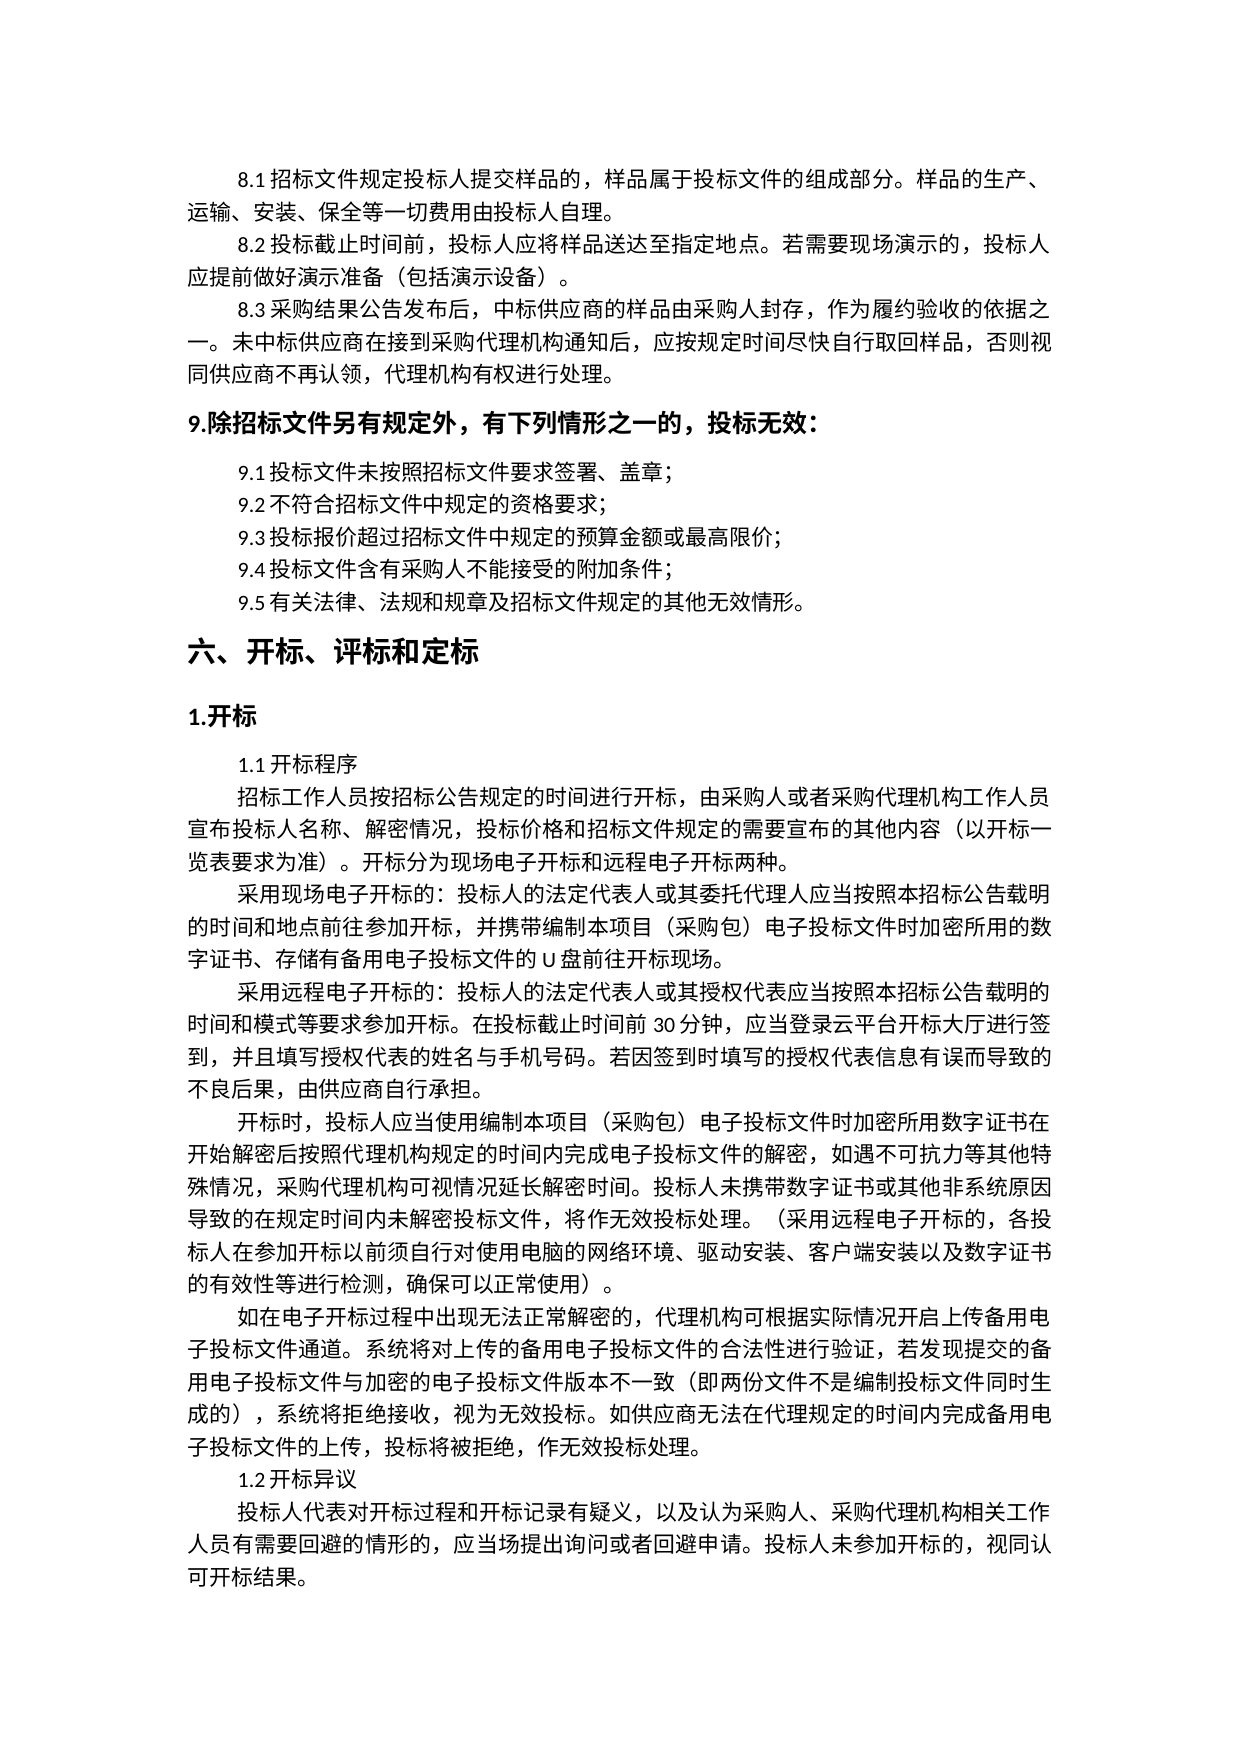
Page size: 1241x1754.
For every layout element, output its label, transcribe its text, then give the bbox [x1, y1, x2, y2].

text 投标人代表对开标过程和开标记录有疑义，以及认为采购人、采购代理机构相关工作人员有需要回避的情形的，应当场提出询问或者回避申请。投标人未参加开标的，视同认可开标结果。 [187, 1494, 1053, 1592]
text 9.3投标报价超过招标文件中规定的预算金额或最高限价； [187, 519, 1053, 552]
text 采用现场电子开标的：投标人的法定代表人或其委托代理人应当按照本招标公告载明的时间和地点前往参加开标，并携带编制本项目（采购包）电子投标文件时加密所用的数字证书、存储有备用电子投标文件的U盘前往开标现场。 [187, 877, 1053, 974]
text 8.3采购结果公告发布后，中标供应商的样品由采购人封存，作为履约验收的依据之一。未中标供应商在接到采购代理机构通知后，应按规定时间尽快自行取回样品，否则视同供应商不再认领，代理机构有权进行处理。 [187, 292, 1053, 389]
text 9.1投标文件未按照招标文件要求签署、盖章； [187, 454, 1053, 487]
text 开标时，投标人应当使用编制本项目（采购包）电子投标文件时加密所用数字证书在开始解密后按照代理机构规定的时间内完成电子投标文件的解密，如遇不可抗力等其他特殊情况，采购代理机构可视情况延长解密时间。投标人未携带数字证书或其他非系统原因导致的在规定时间内未解密投标文件，将作无效投标处理。（采用远程电子开标的，各投标人在参加开标以前须自行对使用电脑的网络环境、驱动安装、客户端安装以及数字证书的有效性等进行检测，确保可以正常使用）。 [187, 1104, 1053, 1299]
text 如在电子开标过程中出现无法正常解密的，代理机构可根据实际情况开启上传备用电子投标文件通道。系统将对上传的备用电子投标文件的合法性进行验证，若发现提交的备用电子投标文件与加密的电子投标文件版本不一致（即两份文件不是编制投标文件同时生成的），系统将拒绝接收，视为无效投标。如供应商无法在代理规定的时间内完成备用电子投标文件的上传，投标将被拒绝，作无效投标处理。 [187, 1299, 1053, 1462]
text 采用远程电子开标的：投标人的法定代表人或其授权代表应当按照本招标公告载明的时间和模式等要求参加开标。在投标截止时间前30分钟，应当登录云平台开标大厅进行签到，并且填写授权代表的姓名与手机号码。若因签到时填写的授权代表信息有误而导致的不良后果，由供应商自行承担。 [187, 974, 1053, 1104]
text 8.2投标截止时间前，投标人应将样品送达至指定地点。若需要现场演示的，投标人应提前做好演示准备（包括演示设备）。 [187, 227, 1053, 292]
text 1.1 开标程序 [187, 747, 1053, 779]
text 8.1招标文件规定投标人提交样品的，样品属于投标文件的组成部分。样品的生产、运输、安装、保全等一切费用由投标人自理。 [187, 162, 1053, 227]
text 9.5有关法律、法规和规章及招标文件规定的其他无效情形。 [187, 584, 1053, 617]
text 1.开标 [187, 682, 1053, 747]
text 招标工作人员按招标公告规定的时间进行开标，由采购人或者采购代理机构工作人员宣布投标人名称、解密情况，投标价格和招标文件规定的需要宣布的其他内容（以开标一览表要求为准）。开标分为现场电子开标和远程电子开标两种。 [187, 779, 1053, 877]
text 9.2不符合招标文件中规定的资格要求； [187, 487, 1053, 519]
text 9.4投标文件含有采购人不能接受的附加条件； [187, 552, 1053, 584]
text 9.除招标文件另有规定外，有下列情形之一的，投标无效： [187, 389, 1053, 454]
text 1.2开标异议 [187, 1462, 1053, 1494]
text 六、开标、评标和定标 [187, 617, 1053, 682]
